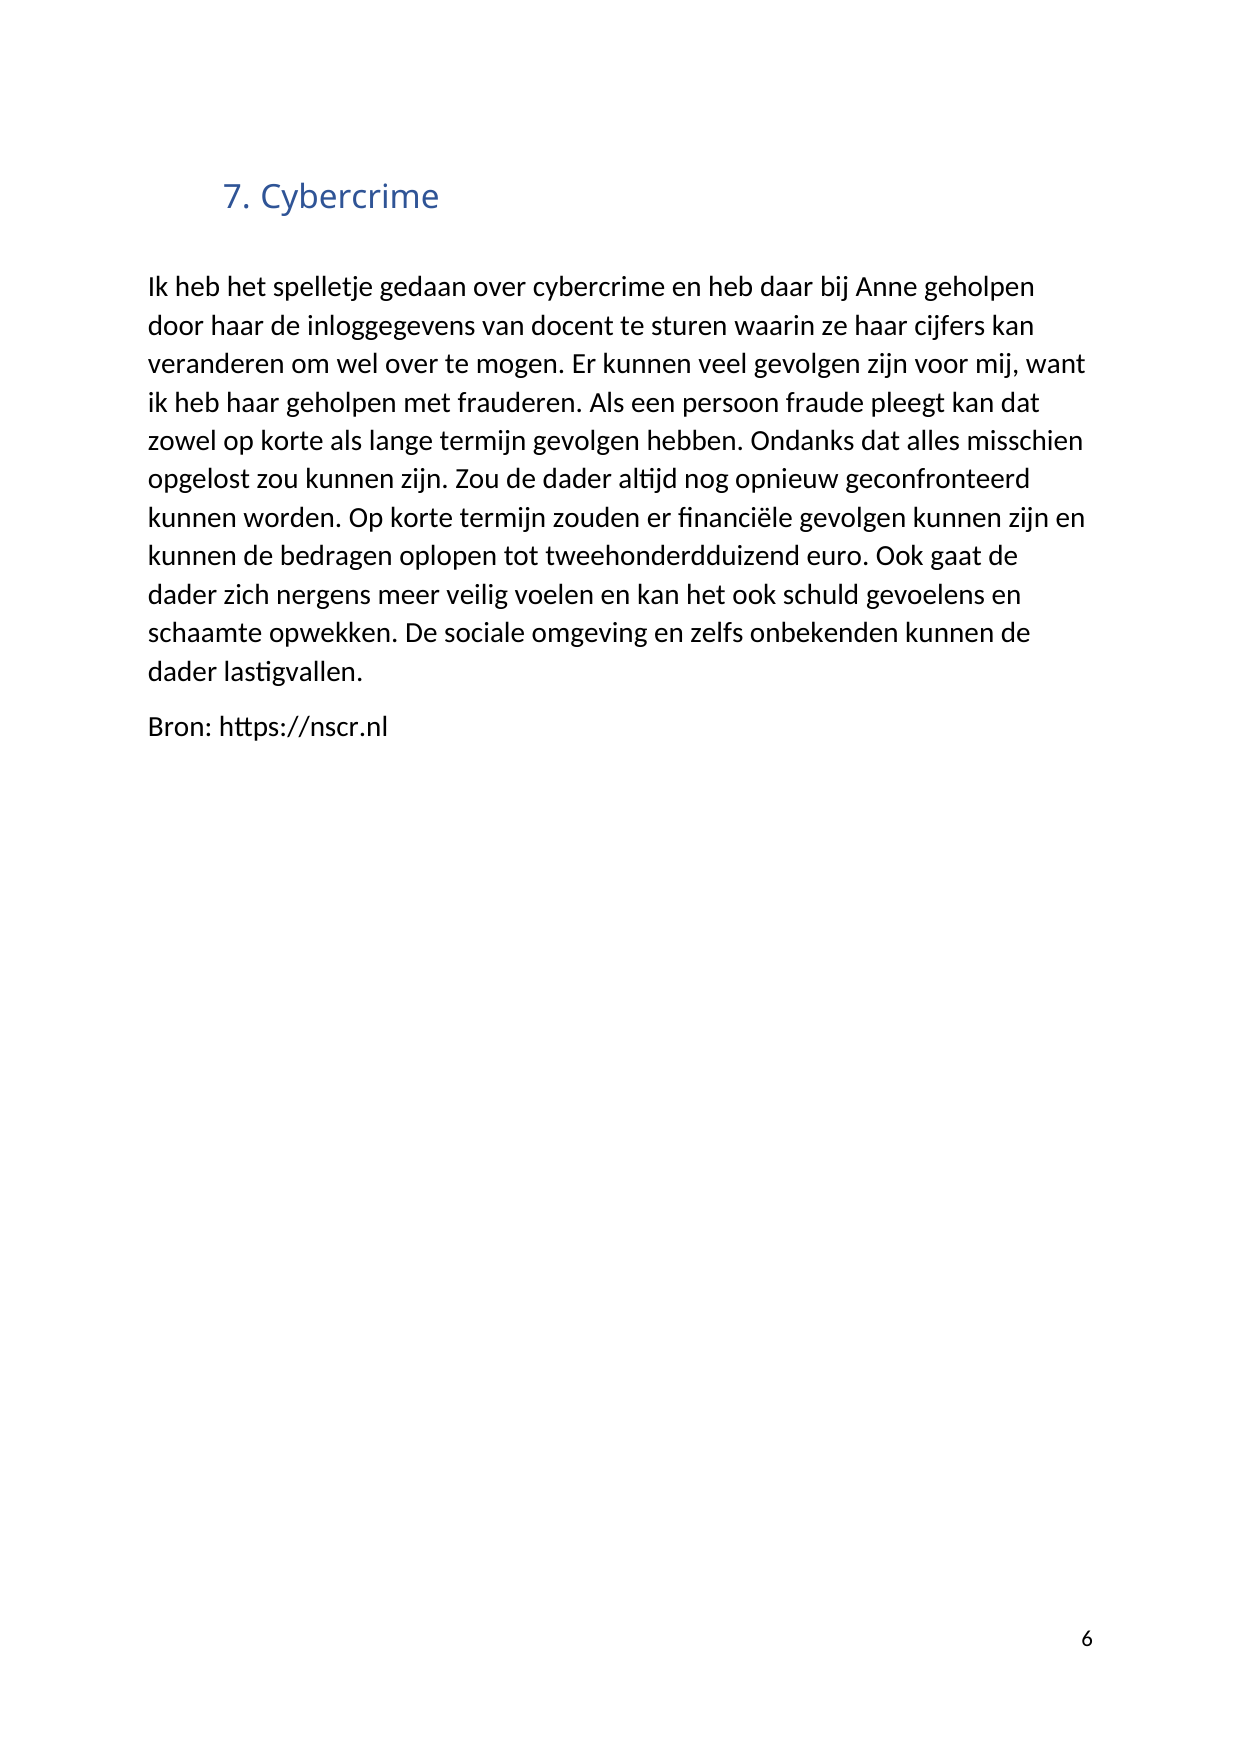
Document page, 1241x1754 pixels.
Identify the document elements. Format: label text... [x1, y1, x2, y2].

text Ik heb het spelletje gedaan over cybercrime en heb daar bij Anne geholpen door haar de inloggegevens van docent te sturen waarin ze haar cijfers kan veranderen om wel over te mogen. Er kunnen veel gevolgen zijn voor mij, want ik heb haar geholpen met frauderen. Als een persoon fraude pleegt kan dat zowel op korte als lange termijn gevolgen hebben. Ondanks dat alles misschien opgelost zou kunnen zijn. Zou de dader altijd nog opnieuw geconfronteerd kunnen worden. Op korte termijn zouden er financiële gevolgen kunnen zijn en kunnen de bedragen oplopen tot tweehonderdduizend euro. Ook gaat de dader zich nergens meer veilig voelen en kan het ook schuld gevoelens en schaamte opwekken. De sociale omgeving en zelfs onbekenden kunnen de dader lastigvallen. [148, 268, 1093, 688]
subtitle Cybercrime [223, 173, 1093, 218]
text Bron: https://nscr.nl [148, 708, 1093, 743]
